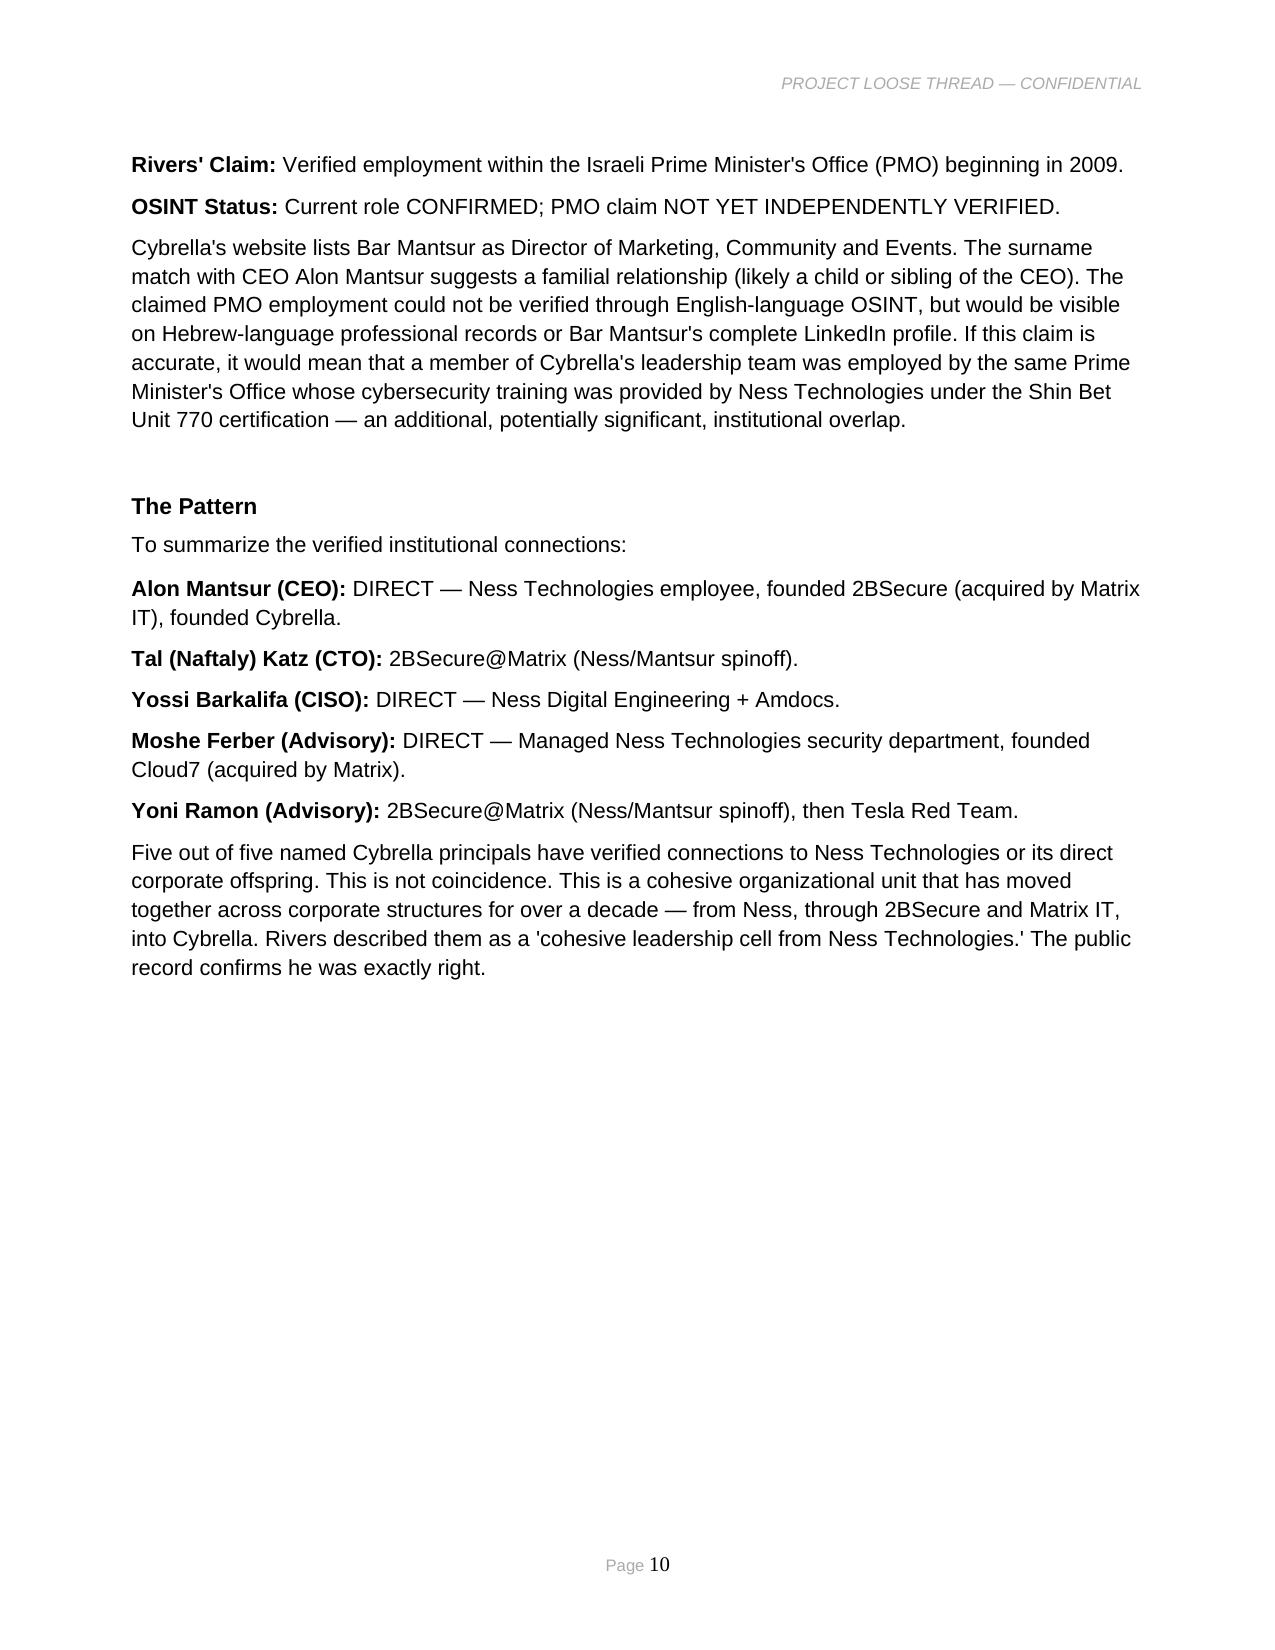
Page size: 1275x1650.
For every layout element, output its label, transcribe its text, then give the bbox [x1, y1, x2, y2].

text Moshe Ferber (Advisory): DIRECT — Managed Ness Technologies security department, founded Cloud7 (acquired by Matrix). [131, 726, 1144, 783]
text The Pattern [131, 493, 1144, 519]
text Tal (Naftaly) Katz (CTO): 2BSecure@Matrix (Ness/Mantsur spinoff). [131, 643, 1144, 672]
text Rivers' Claim: Verified employment within the Israeli Prime Minister's Office (PMO) beginning in 2009. [131, 150, 1144, 179]
text Alon Mantsur (CEO): DIRECT — Ness Technologies employee, founded 2BSecure (acquired by Matrix IT), founded Cybrella. [131, 573, 1144, 631]
text Yossi Barkalifa (CISO): DIRECT — Ness Digital Engineering + Amdocs. [131, 684, 1144, 713]
text Cybrella's website lists Bar Mantsur as Director of Marketing, Community and Events. The surname match with CEO Alon Mantsur suggests a familial relationship (likely a child or sibling of the CEO). The claimed PMO employment could not be verified through English-language OSINT, but would be visible on Hebrew-language professional records or Bar Mantsur's complete LinkedIn profile. If this claim is accurate, it would mean that a member of Cybrella's leadership team was employed by the same Prime Minister's Office whose cybersecurity training was provided by Ness Technologies under the Shin Bet Unit 770 certification — an additional, potentially significant, institutional overlap. [131, 232, 1144, 434]
text Five out of five named Cybrella principals have verified connections to Ness Technologies or its direct corporate offspring. This is not coincidence. This is a cohesive organizational unit that has moved together across corporate structures for over a decade — from Ness, through 2BSecure and Matrix IT, into Cybrella. Rivers described them as a 'cohesive leadership cell from Ness Technologies.' The public record confirms he was exactly right. [131, 837, 1144, 981]
text Yoni Ramon (Advisory): 2BSecure@Matrix (Ness/Mantsur spinoff), then Tesla Red Team. [131, 796, 1144, 824]
text OSINT Status: Current role CONFIRMED; PMO claim NOT YET INDEPENDENTLY VERIFIED. [131, 191, 1144, 220]
text To summarize the verified institutional connections: [131, 530, 1144, 559]
